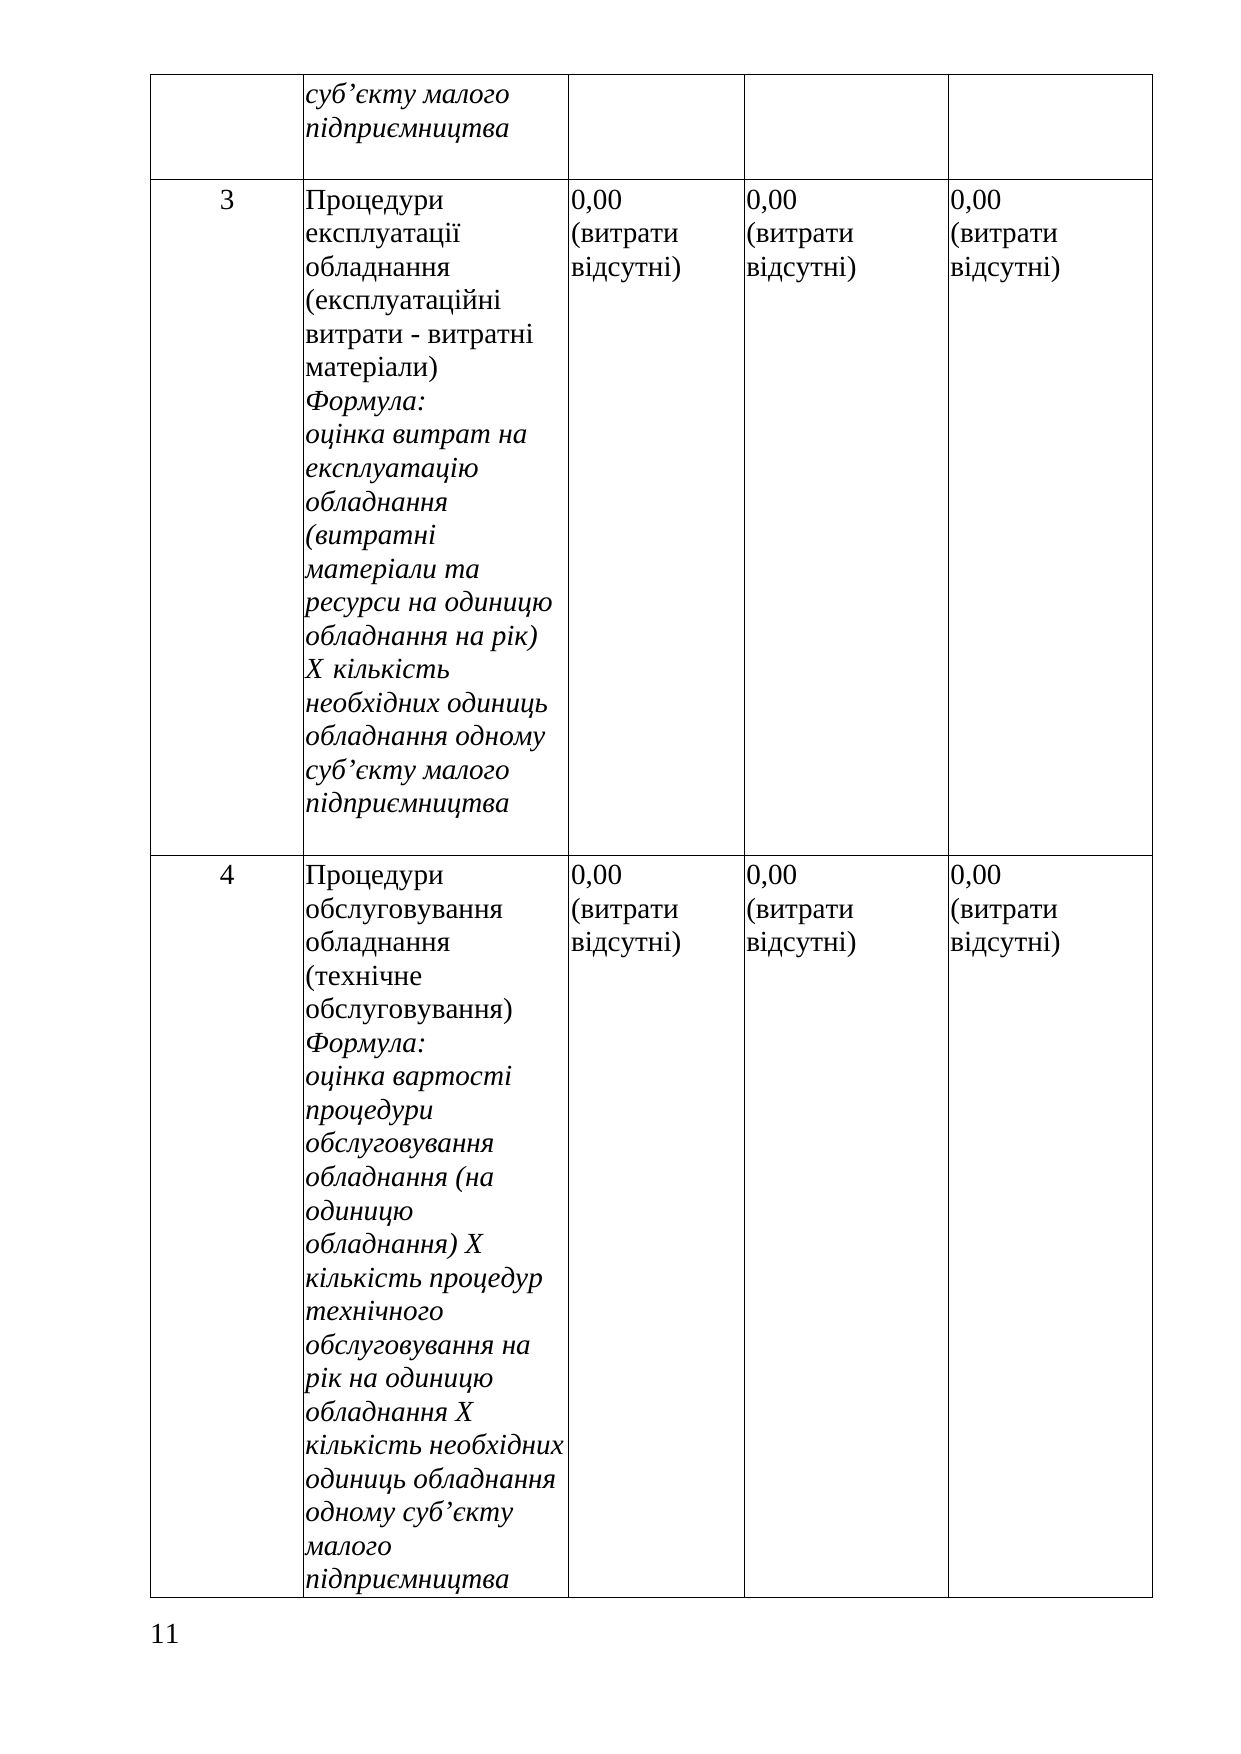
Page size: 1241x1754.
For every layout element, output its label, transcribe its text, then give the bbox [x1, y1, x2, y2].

table_cell 4 [151, 856, 303, 1597]
table_cell 0,00 (витрати відсутні) [949, 856, 1152, 1597]
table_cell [745, 75, 948, 179]
table_cell 0,00 (витрати відсутні) [745, 856, 948, 1597]
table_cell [304, 75, 568, 179]
table_cell Процедури експлуатації обладнання (експлуатаційні витрати - витратні матеріали) Формула: оцінка витрат на експлуатацію обладнання (витратні матеріали та ресурси на одиницю обладнання на рік) Х кількість необхідних одиниць обладнання одному суб’єкту малого підприємництва [304, 180, 568, 855]
table_cell 0,00 (витрати відсутні) [569, 180, 744, 855]
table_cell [949, 75, 1152, 179]
table_cell Процедури обслуговування обладнання (технічне обслуговування) Формула: оцінка вартості процедури обслуговування обладнання (на одиницю обладнання) Х кількість процедур технічного обслуговування на рік на одиницю обладнання Х кількість необхідних одиниць обладнання одному суб’єкту малого підприємництва [304, 856, 568, 1597]
table_cell 2 [151, 75, 303, 179]
table_cell 3 [151, 180, 303, 855]
table_cell 0,00 (витрати відсутні) [949, 180, 1152, 855]
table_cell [569, 75, 744, 179]
table_cell 0,00 (витрати відсутні) [745, 180, 948, 855]
table_cell 0,00 (витрати відсутні) [569, 856, 744, 1597]
